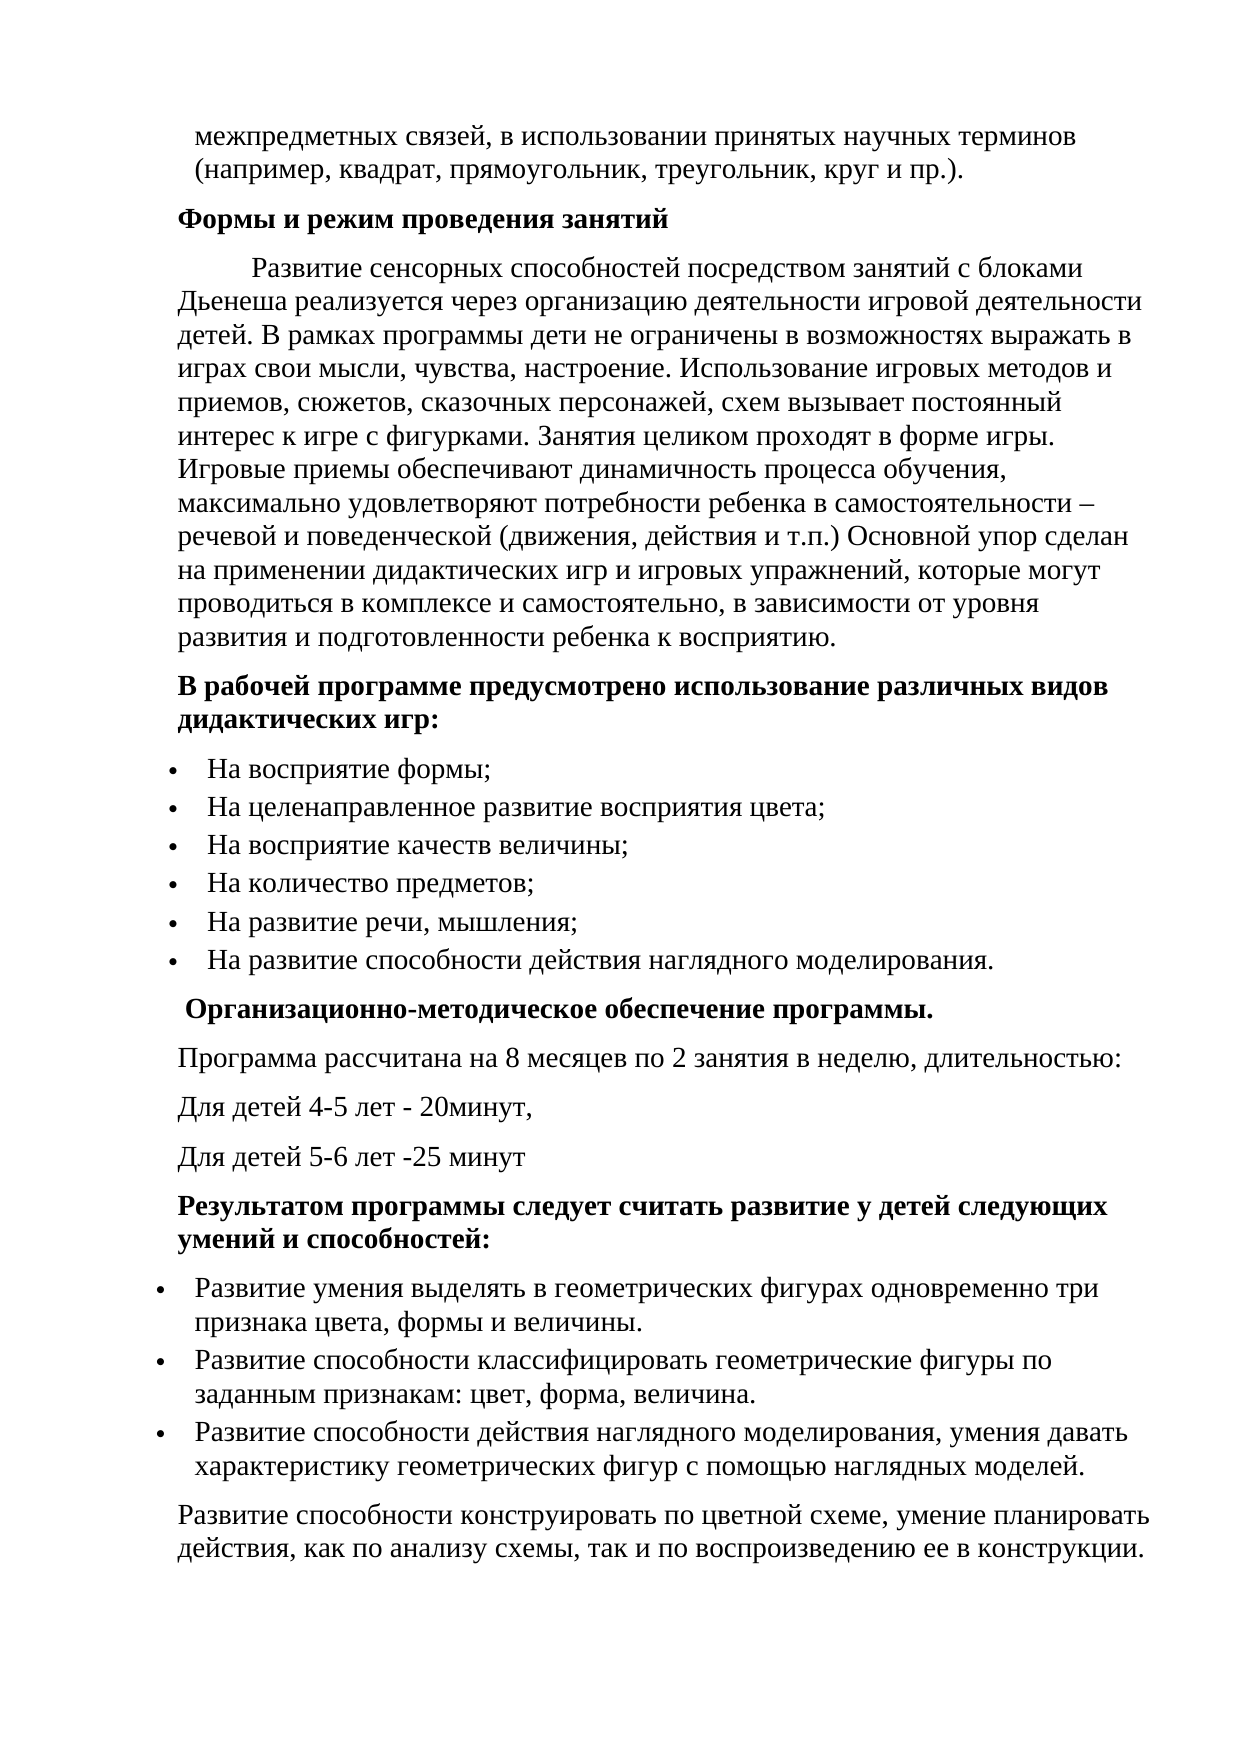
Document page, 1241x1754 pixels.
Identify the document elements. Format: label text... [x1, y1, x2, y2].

list Развитие способности классифицировать геометрические фигуры по заданным признакам: цвет, форма, величина. [157, 1342, 1152, 1409]
text Программа рассчитана на 8 месяцев по 2 занятия в неделю, длительностью: [177, 1040, 1152, 1074]
text Развитие сенсорных способностей посредством занятий с блоками Дьенеша реализуется через организацию деятельности игровой деятельности детей. В рамках программы дети не ограничены в возможностях выражать в играх свои мысли, чувства, настроение. Использование игровых методов и приемов, сюжетов, сказочных персонажей, схем вызывает постоянный интерес к игре с фигурками. Занятия целиком проходят в форме игры. Игровые приемы обеспечивают динамичность процесса обучения, максимально удовлетворяют потребности ребенка в самостоятельности – речевой и поведенческой (движения, действия и т.п.) Основной упор сделан на применении дидактических игр и игровых упражнений, которые могут проводиться в комплексе и самостоятельно, в зависимости от уровня развития и подготовленности ребенка к восприятию. [177, 250, 1152, 652]
list На восприятие качеств величины; [169, 827, 1152, 861]
text Развитие способности конструировать по цветной схеме, умение планировать действия, как по анализу схемы, так и по воспроизведению ее в конструкции. [177, 1497, 1152, 1564]
list На целенаправленное развитие восприятия цвета; [169, 789, 1152, 823]
list На восприятие формы; [169, 751, 1152, 784]
list На развитие способности действия наглядного моделирования. [169, 942, 1152, 976]
list На развитие речи, мышления; [169, 904, 1152, 937]
list Развитие способности действия наглядного моделирования, умения давать характеристику геометрических фигур с помощью наглядных моделей. [157, 1414, 1152, 1481]
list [157, 118, 1152, 185]
text Организационно-методическое обеспечение программы. [177, 991, 1152, 1025]
text В рабочей программе предусмотрено использование различных видов дидактических игр: [177, 668, 1152, 735]
list На количество предметов; [169, 866, 1152, 899]
text Результатом программы следует считать развитие у детей следующих умений и способностей: [177, 1188, 1152, 1255]
text Формы и режим проведения занятий [177, 201, 1152, 234]
list Развитие умения выделять в геометрических фигурах одновременно три признака цвета, формы и величины. [157, 1271, 1152, 1338]
text Для детей 5-6 лет -25 минут [177, 1139, 1152, 1172]
text Для детей 4-5 лет - 20минут, [177, 1089, 1152, 1123]
